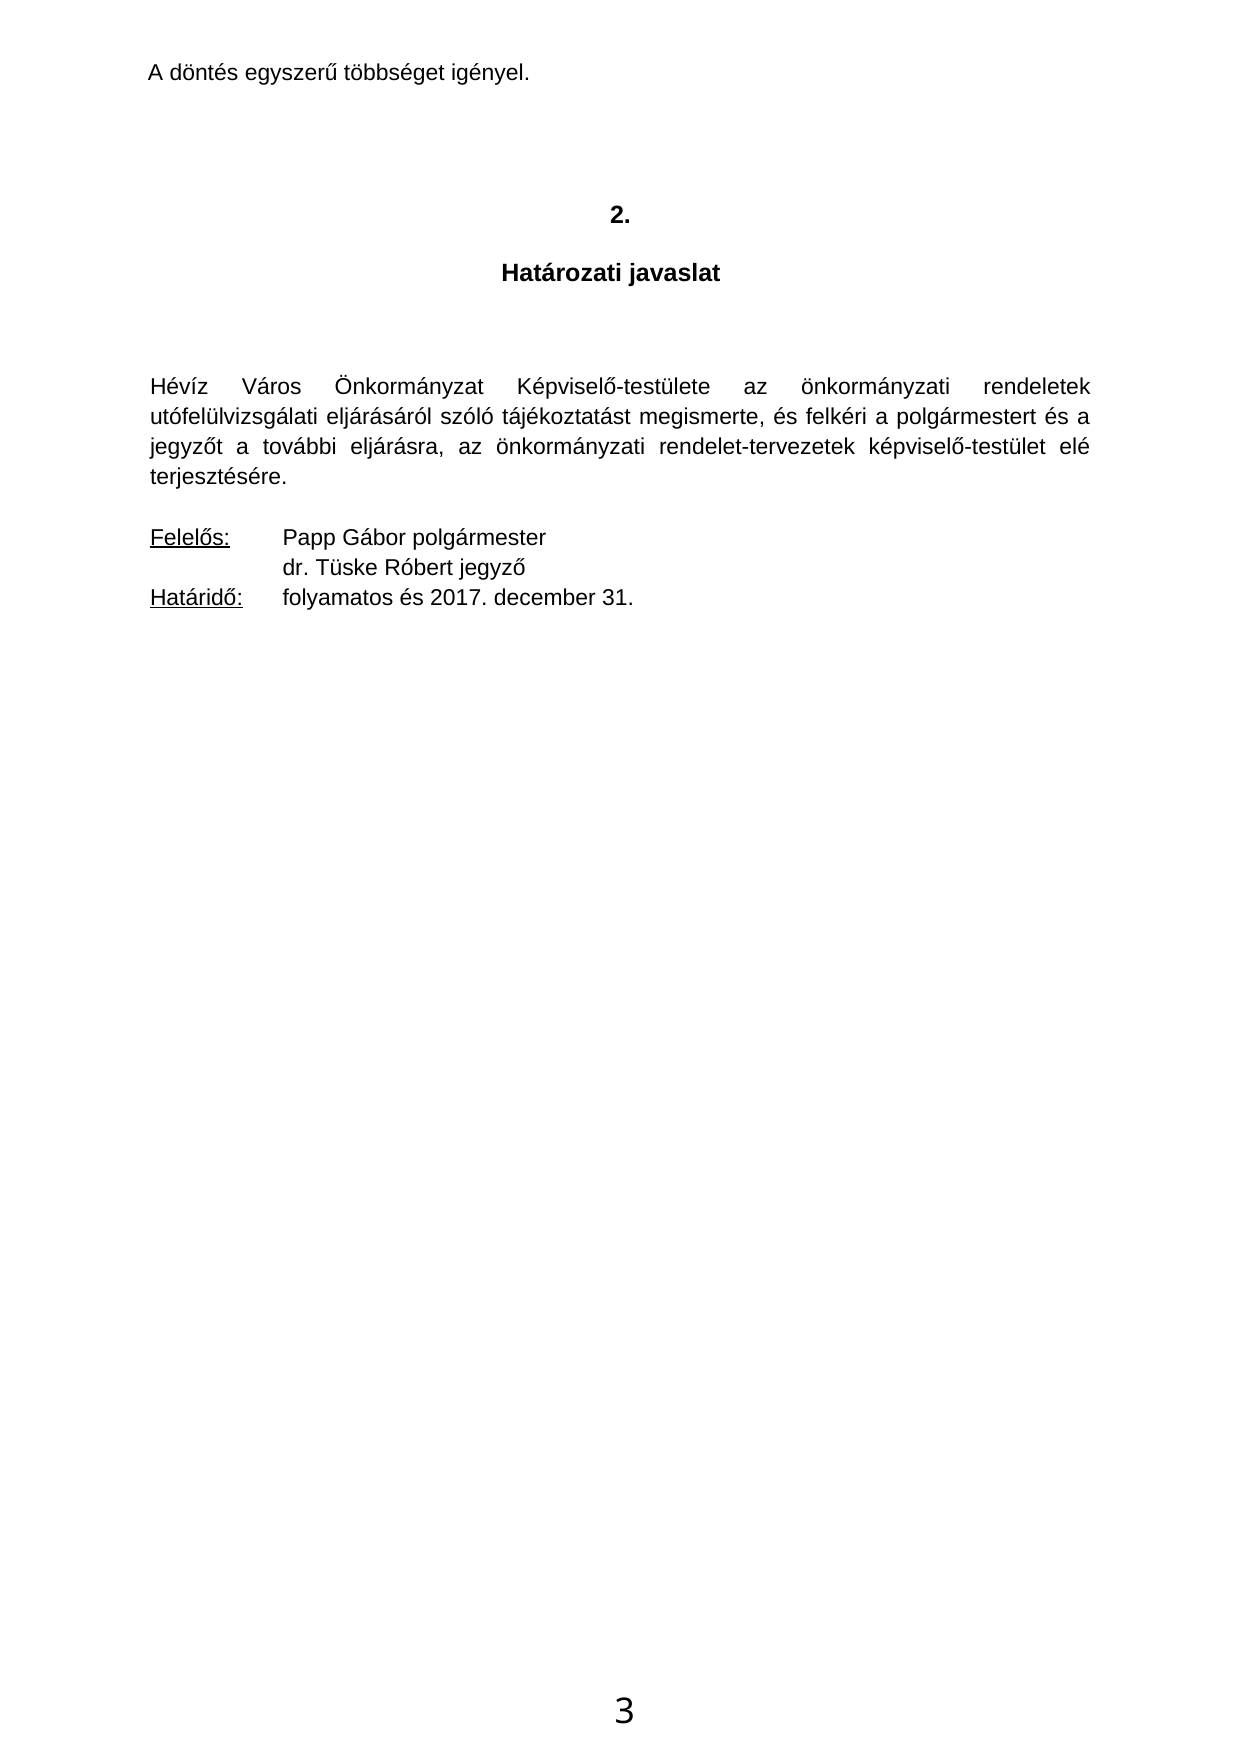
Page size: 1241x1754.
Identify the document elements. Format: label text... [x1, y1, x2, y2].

text dr. Tüske Róbert jegyző [150, 554, 1093, 580]
text Felelős: Papp Gábor polgármester [150, 524, 1093, 550]
list Hévíz Város Önkormányzat Képviselő-testülete az önkormányzati rendeletek utófelülvizsgálati eljárásáról szóló tájékoztatást megismerte, és felkéri a polgármestert és a jegyzőt a további eljárásra, az önkormányzati rendelet-tervezetek képviselő-testület elé terjesztésére. [150, 373, 1091, 490]
text 2. [148, 200, 1093, 229]
list Határozati javaslat [223, 258, 1093, 286]
text Határidő: folyamatos és 2017. december 31. [150, 584, 1093, 611]
text A döntés egyszerű többséget igényel. [148, 59, 1093, 85]
